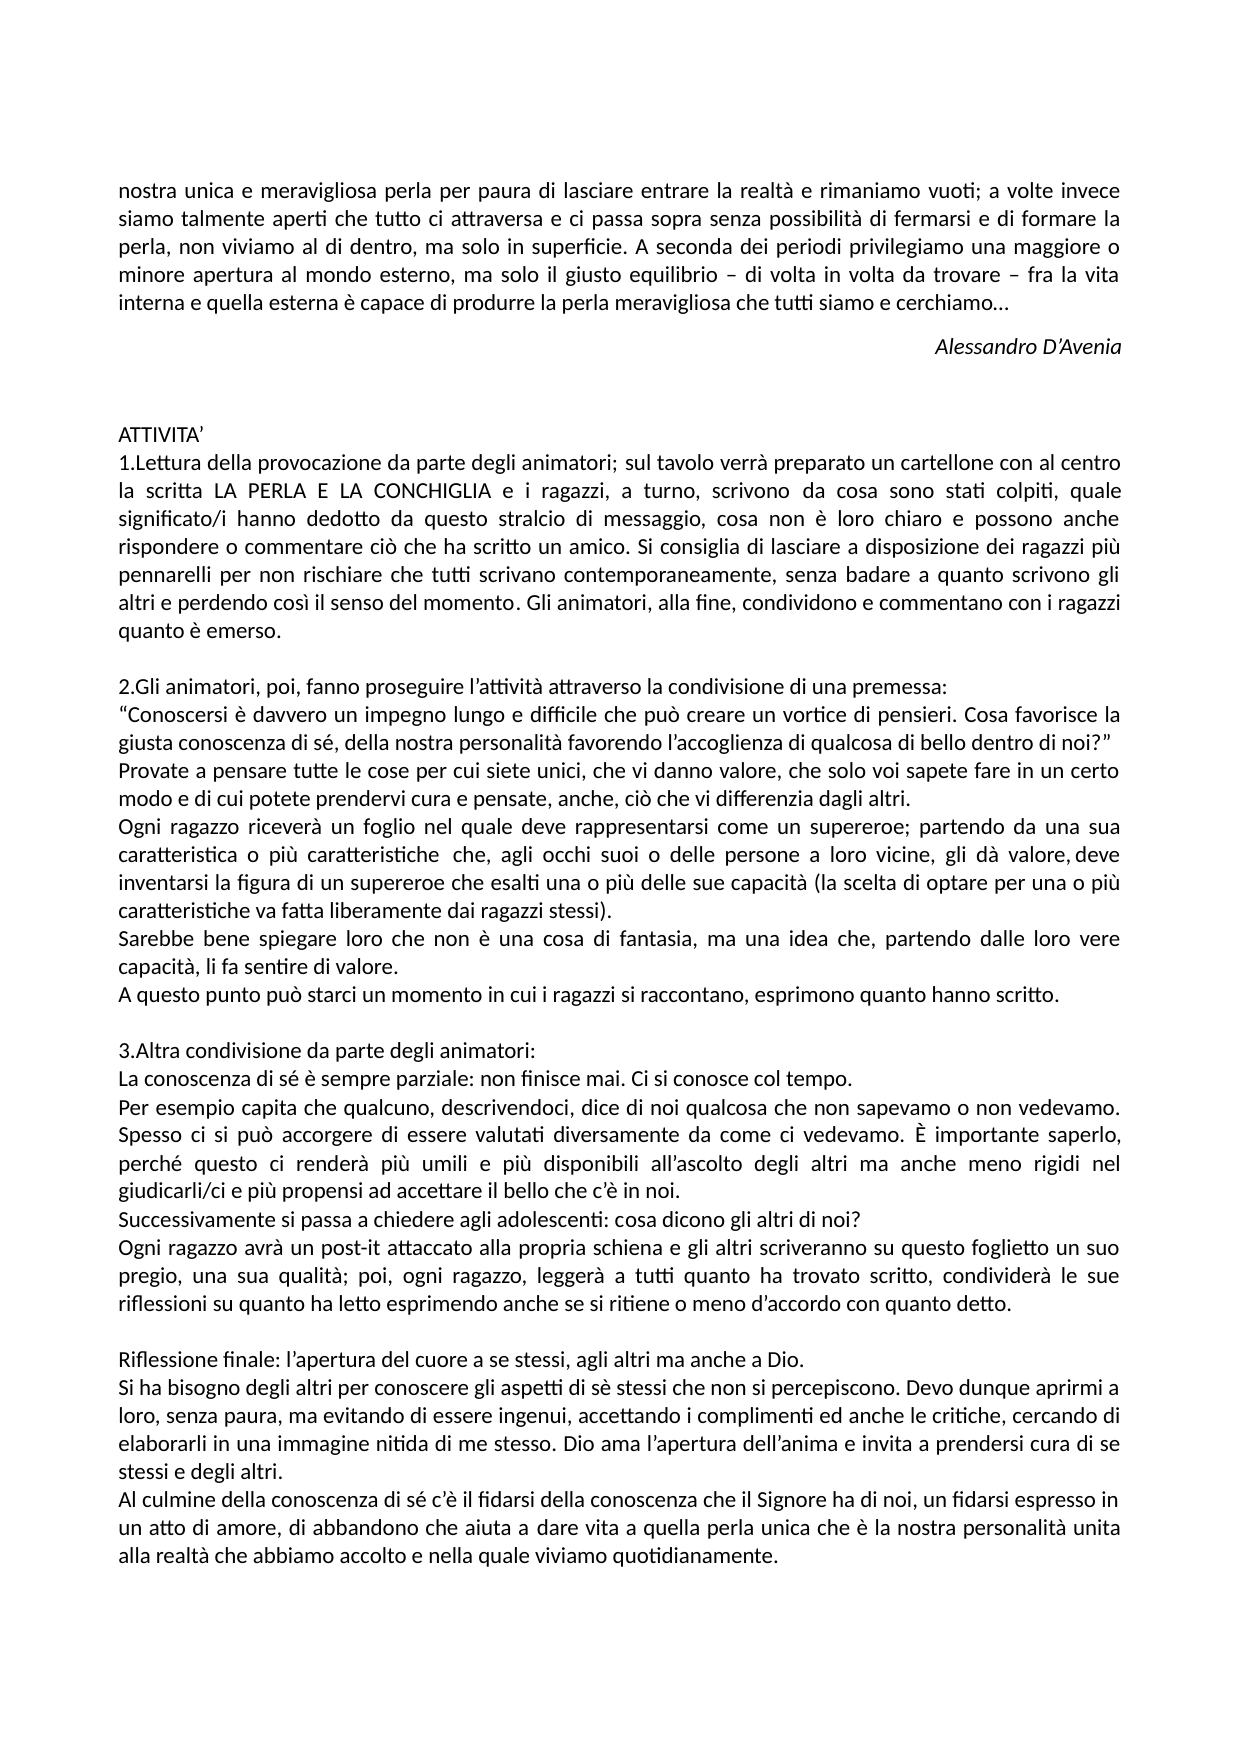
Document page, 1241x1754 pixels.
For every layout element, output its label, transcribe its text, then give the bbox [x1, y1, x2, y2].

text A questo punto può starci un momento in cui i ragazzi si raccontano, esprimono quanto hanno scritto. [118, 981, 1122, 1008]
text Si ha bisogno degli altri per conoscere gli aspetti di sè stessi che non si percepiscono. Devo dunque aprirmi a loro, senza paura, ma evitando di essere ingenui, accettando i complimenti ed anche le critiche, cercando di elaborarli in una immagine nitida di me stesso. Dio ama l’apertura dell’anima e invita a prendersi cura di se stessi e degli altri. [118, 1373, 1122, 1485]
text Successivamente si passa a chiedere agli adolescenti: cosa dicono gli altri di noi? [118, 1205, 1122, 1233]
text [118, 176, 1122, 316]
text Per esempio capita che qualcuno, descrivendoci, dice di noi qualcosa che non sapevamo o non vedevamo. Spesso ci si può accorgere di essere valutati diversamente da come ci vedevamo. È importante saperlo, perché questo ci renderà più umili e più disponibili all’ascolto degli altri ma anche meno rigidi nel giudicarli/ci e più propensi ad accettare il bello che c’è in noi. [118, 1093, 1122, 1205]
text Ogni ragazzo riceverà un foglio nel quale deve rappresentarsi come un supereroe; partendo da una sua caratteristica o più caratteristiche che, agli occhi suoi o delle persone a loro vicine, gli dà valore, deve inventarsi la figura di un supereroe che esalti una o più delle sue capacità (la scelta di optare per una o più caratteristiche va fatta liberamente dai ragazzi stessi). [118, 812, 1122, 924]
text ATTIVITA’ [118, 420, 1122, 448]
text Provate a pensare tutte le cose per cui siete unici, che vi danno valore, che solo voi sapete fare in un certo modo e di cui potete prendervi cura e pensate, anche, ciò che vi differenzia dagli altri. [118, 756, 1122, 812]
text Sarebbe bene spiegare loro che non è una cosa di fantasia, ma una idea che, partendo dalle loro vere capacità, li fa sentire di valore. [118, 924, 1122, 981]
text 1.Lettura della provocazione da parte degli animatori; sul tavolo verrà preparato un cartellone con al centro la scritta LA PERLA E LA CONCHIGLIA e i ragazzi, a turno, scrivono da cosa sono stati colpiti, quale significato/i hanno dedotto da questo stralcio di messaggio, cosa non è loro chiaro e possono anche rispondere o commentare ciò che ha scritto un amico. Si consiglia di lasciare a disposizione dei ragazzi più pennarelli per non rischiare che tutti scrivano contemporaneamente, senza badare a quanto scrivono gli altri e perdendo così il senso del momento. Gli animatori, alla fine, condividono e commentano con i ragazzi quanto è emerso. [118, 448, 1122, 644]
text Riflessione finale: l’apertura del cuore a se stessi, agli altri ma anche a Dio. [118, 1345, 1122, 1373]
text La conoscenza di sé è sempre parziale: non finisce mai. Ci si conosce col tempo. [118, 1064, 1122, 1093]
text 3.Altra condivisione da parte degli animatori: [118, 1037, 1122, 1064]
text Alessandro D’Avenia [118, 332, 1122, 360]
text 2.Gli animatori, poi, fanno proseguire l’attività attraverso la condivisione di una premessa: [118, 672, 1122, 700]
text Al culmine della conoscenza di sé c’è il fidarsi della conoscenza che il Signore ha di noi, un fidarsi espresso in un atto di amore, di abbandono che aiuta a dare vita a quella perla unica che è la nostra personalità unita alla realtà che abbiamo accolto e nella quale viviamo quotidianamente. [118, 1485, 1122, 1569]
text “Conoscersi è davvero un impegno lungo e difficile che può creare un vortice di pensieri. Cosa favorisce la giusta conoscenza di sé, della nostra personalità favorendo l’accoglienza di qualcosa di bello dentro di noi?” [118, 700, 1122, 756]
text Ogni ragazzo avrà un post-it attaccato alla propria schiena e gli altri scriveranno su questo foglietto un suo pregio, una sua qualità; poi, ogni ragazzo, leggerà a tutti quanto ha trovato scritto, condividerà le sue riflessioni su quanto ha letto esprimendo anche se si ritiene o meno d’accordo con quanto detto. [118, 1233, 1122, 1317]
